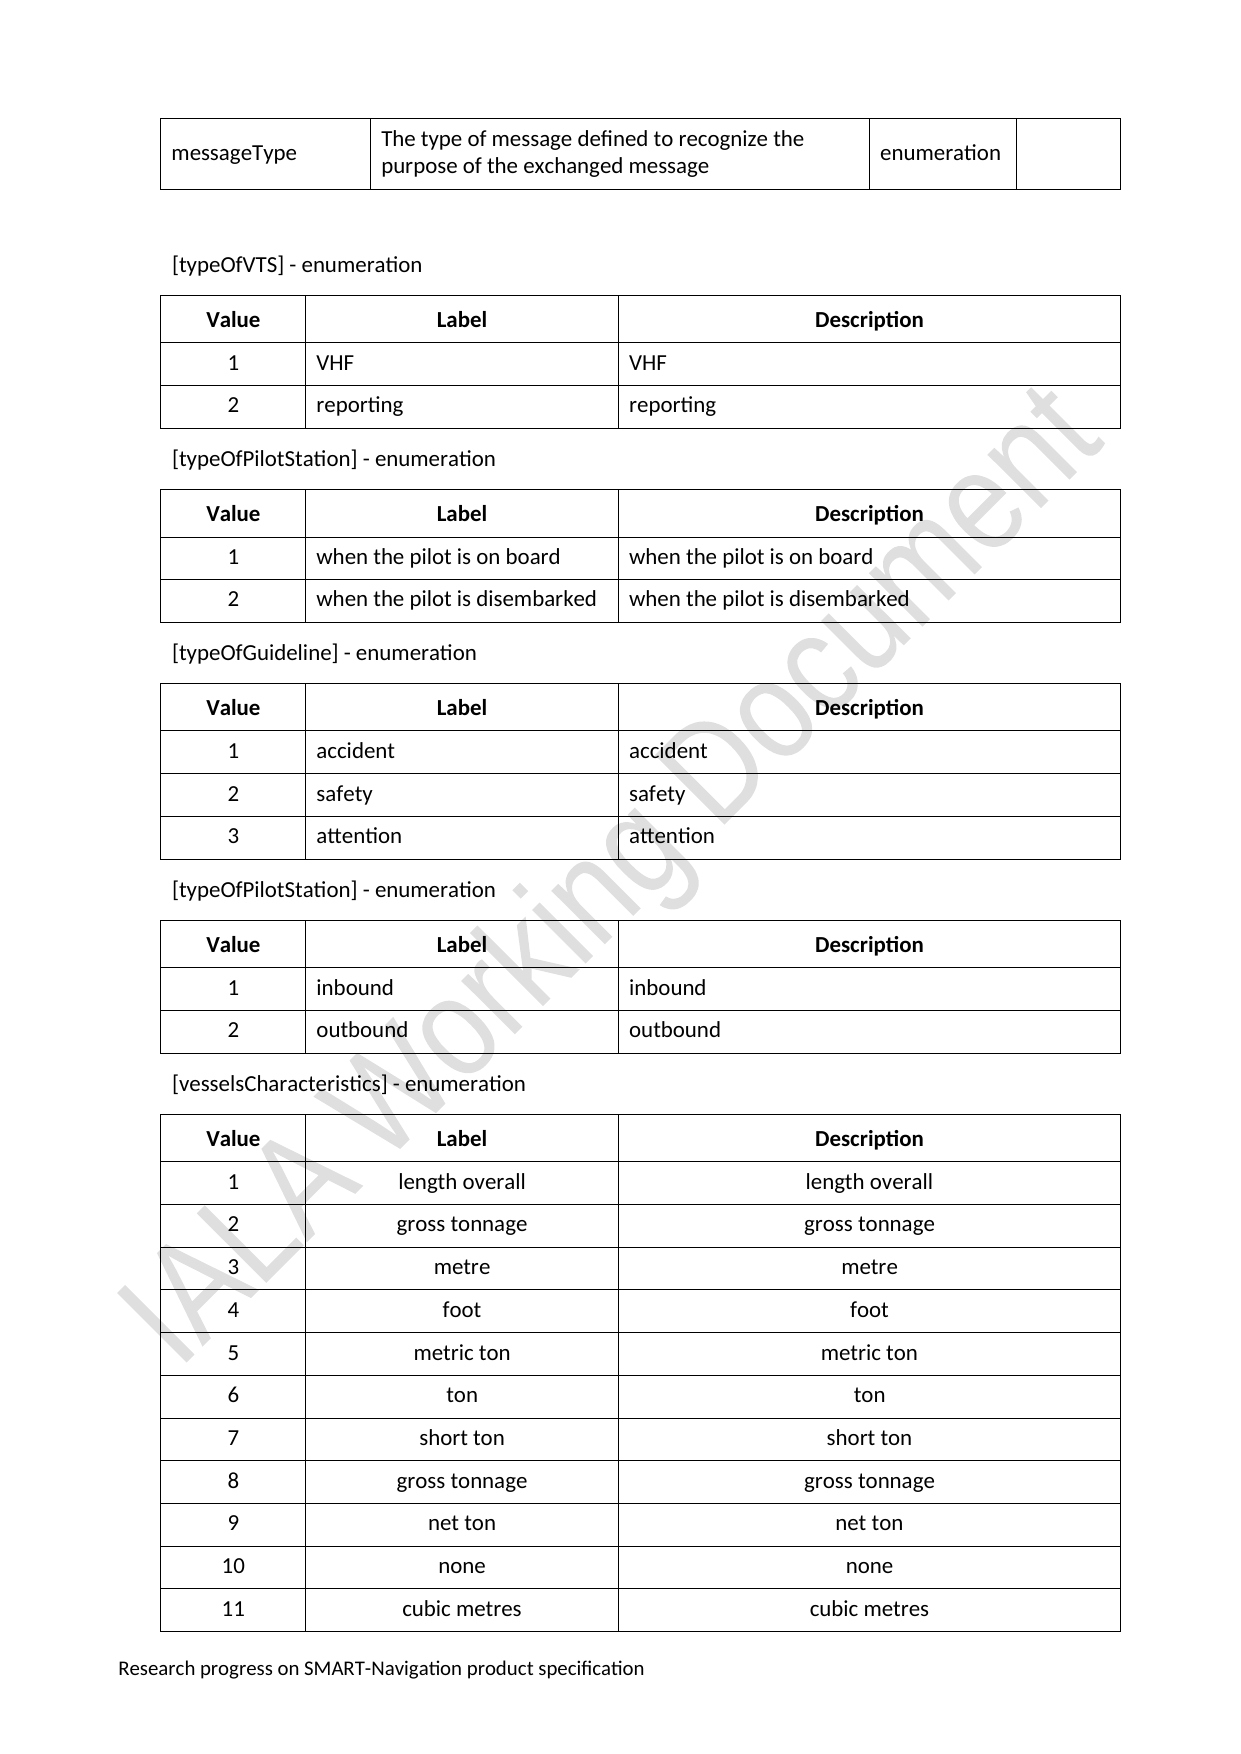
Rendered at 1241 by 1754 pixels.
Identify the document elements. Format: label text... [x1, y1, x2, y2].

list [typeOfPilotStation] - enumeration [172, 444, 1122, 472]
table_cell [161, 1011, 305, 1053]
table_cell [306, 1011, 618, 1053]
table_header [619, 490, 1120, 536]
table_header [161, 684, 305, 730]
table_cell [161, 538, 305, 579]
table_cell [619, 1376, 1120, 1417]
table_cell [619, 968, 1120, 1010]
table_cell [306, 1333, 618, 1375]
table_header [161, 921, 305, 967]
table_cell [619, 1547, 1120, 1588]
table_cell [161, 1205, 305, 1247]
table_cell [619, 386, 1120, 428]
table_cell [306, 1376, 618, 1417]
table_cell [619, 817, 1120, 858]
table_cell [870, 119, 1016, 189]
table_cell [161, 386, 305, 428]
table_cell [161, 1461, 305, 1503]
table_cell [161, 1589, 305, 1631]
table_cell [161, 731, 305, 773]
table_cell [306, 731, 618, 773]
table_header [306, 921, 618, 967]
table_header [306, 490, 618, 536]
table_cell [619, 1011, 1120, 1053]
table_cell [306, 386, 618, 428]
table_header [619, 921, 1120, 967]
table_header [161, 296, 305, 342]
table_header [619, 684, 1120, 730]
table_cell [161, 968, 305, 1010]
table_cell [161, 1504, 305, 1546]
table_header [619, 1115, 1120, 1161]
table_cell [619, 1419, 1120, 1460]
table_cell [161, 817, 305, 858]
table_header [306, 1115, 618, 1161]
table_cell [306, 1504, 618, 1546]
list [typeOfPilotStation] - enumeration [172, 875, 1122, 903]
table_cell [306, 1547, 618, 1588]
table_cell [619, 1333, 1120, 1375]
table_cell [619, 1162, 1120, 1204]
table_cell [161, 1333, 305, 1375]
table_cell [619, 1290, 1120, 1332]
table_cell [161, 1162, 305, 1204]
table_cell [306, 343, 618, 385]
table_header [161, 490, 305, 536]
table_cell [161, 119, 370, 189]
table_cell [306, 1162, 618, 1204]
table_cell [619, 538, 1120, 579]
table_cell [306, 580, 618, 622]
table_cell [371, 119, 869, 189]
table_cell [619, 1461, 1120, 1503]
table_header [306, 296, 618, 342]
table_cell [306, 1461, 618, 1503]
list [vesselsCharacteristics] - enumeration [172, 1069, 1122, 1097]
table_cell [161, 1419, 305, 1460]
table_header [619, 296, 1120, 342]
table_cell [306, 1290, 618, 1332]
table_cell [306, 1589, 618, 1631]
list [typeOfGuideline] - enumeration [172, 638, 1122, 667]
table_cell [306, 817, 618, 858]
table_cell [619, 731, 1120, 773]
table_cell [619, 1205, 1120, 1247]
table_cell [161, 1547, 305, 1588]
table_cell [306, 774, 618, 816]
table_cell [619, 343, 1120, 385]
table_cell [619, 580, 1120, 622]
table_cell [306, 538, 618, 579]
list [typeOfVTS] - enumeration [172, 250, 1122, 278]
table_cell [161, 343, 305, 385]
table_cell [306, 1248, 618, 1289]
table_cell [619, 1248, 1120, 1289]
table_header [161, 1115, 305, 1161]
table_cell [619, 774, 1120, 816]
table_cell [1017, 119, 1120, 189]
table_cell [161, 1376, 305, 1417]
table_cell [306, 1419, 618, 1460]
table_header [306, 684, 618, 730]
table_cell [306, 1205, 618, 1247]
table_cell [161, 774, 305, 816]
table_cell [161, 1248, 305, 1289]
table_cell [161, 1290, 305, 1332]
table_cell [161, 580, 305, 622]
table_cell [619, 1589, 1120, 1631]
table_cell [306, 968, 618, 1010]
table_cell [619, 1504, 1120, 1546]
